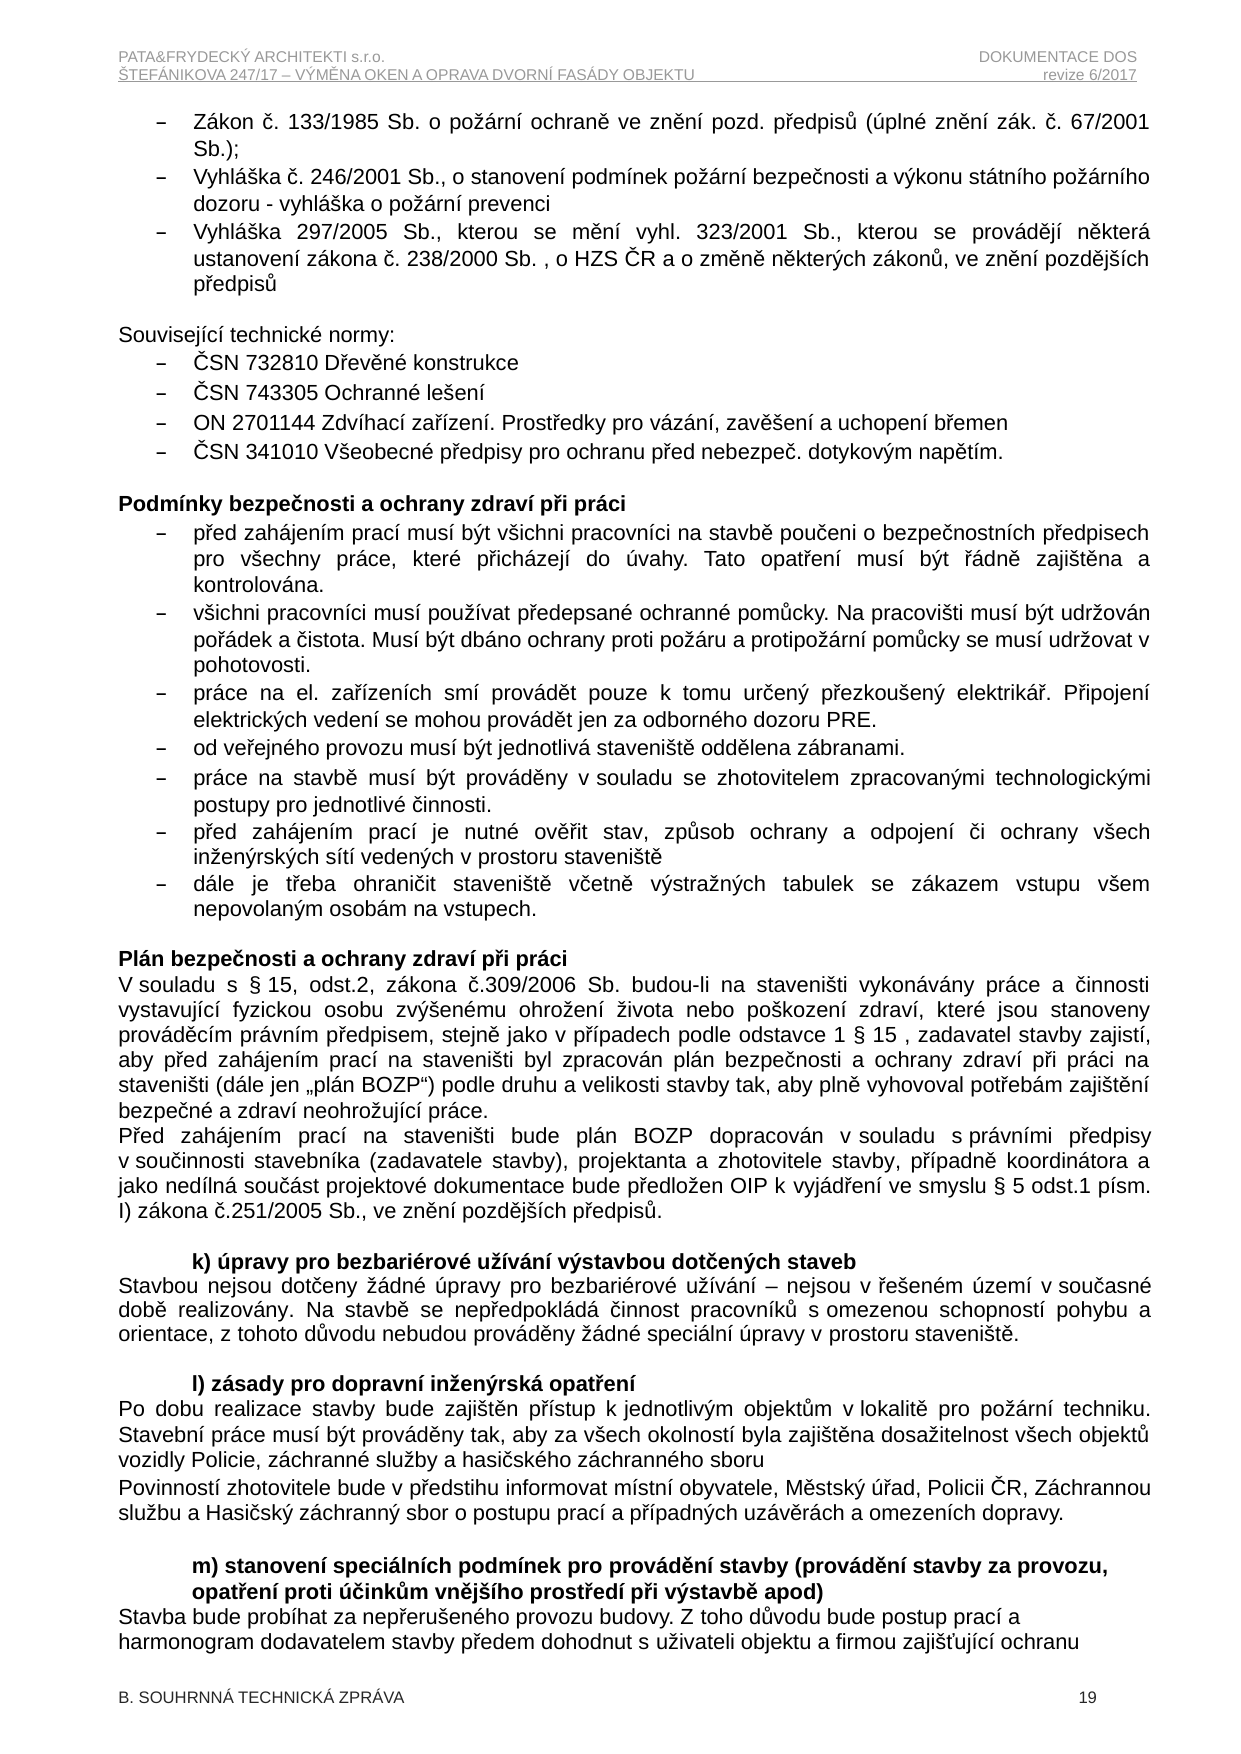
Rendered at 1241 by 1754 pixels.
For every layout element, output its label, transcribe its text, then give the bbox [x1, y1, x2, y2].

list práce na el. zařízeních smí provádět pouze k tomu určený přezkoušený elektrikář. Připojení elektrických vedení se mohou provádět jen za odborného dozoru PRE. [156, 677, 1152, 732]
text Plán bezpečnosti a ochrany zdraví při práci [118, 946, 1152, 972]
list Před zahájením prací na staveništi bude plán BOZP dopracován v souladu s právními předpisy v součinnosti stavebníka (zadavatele stavby), projektanta a zhotovitele stavby, případně koordinátora a jako nedílná součást projektové dokumentace bude předložen OIP k vyjádření ve smyslu § 5 odst.1 písm. I) zákona č.251/2005 Sb., ve znění pozdějších předpisů. [118, 1123, 1152, 1224]
list Zákon č. 133/1985 Sb. o požární ochraně ve znění pozd. předpisů (úplné znění zák. č. 67/2001 Sb.); [156, 106, 1152, 161]
list všichni pracovníci musí používat předepsané ochranné pomůcky. Na pracovišti musí být udržován pořádek a čistota. Musí být dbáno ochrany proti požáru a protipožární pomůcky se musí udržovat v pohotovosti. [156, 597, 1152, 677]
text Stavbou nejsou dotčeny žádné úpravy pro bezbariérové užívání – nejsou v řešeném území v současné době realizovány. Na stavbě se nepředpokládá činnost pracovníků s omezenou schopností pohybu a orientace, z tohoto důvodu nebudou prováděny žádné speciální úpravy v prostoru staveniště. [118, 1274, 1152, 1346]
text l) zásady pro dopravní inženýrská opatření [118, 1371, 1152, 1396]
list ON 2701144 Zdvíhací zařízení. Prostředky pro vázání, zavěšení a uchopení břemen [156, 407, 1152, 436]
list ČSN 732810 Dřevěné konstrukce [156, 347, 1152, 377]
list Vyhláška 297/2005 Sb., kterou se mění vyhl. 323/2001 Sb., kterou se provádějí některá ustanovení zákona č. 238/2000 Sb. , o HZS ČR a o změně některých zákonů, ve znění pozdějších předpisů [156, 216, 1152, 297]
text k) úpravy pro bezbariérové užívání výstavbou dotčených staveb [118, 1249, 1152, 1274]
list práce na stavbě musí být prováděny v souladu se zhotovitelem zpracovanými technologickými postupy pro jednotlivé činnosti. [156, 762, 1152, 817]
list ČSN 341010 Všeobecné předpisy pro ochranu před nebezpeč. dotykovým napětím. [156, 436, 1152, 466]
list od veřejného provozu musí být jednotlivá staveniště oddělena zábranami. [156, 732, 1152, 762]
text Povinností zhotovitele bude v předstihu informovat místní obyvatele, Městský úřad, Policii ČR, Záchrannou službu a Hasičský záchranný sbor o postupu prací a případných uzávěrách a omezeních dopravy. [118, 1475, 1152, 1525]
list před zahájením prací musí být všichni pracovníci na stavbě poučeni o bezpečnostních předpisech pro všechny práce, které přicházejí do úvahy. Tato opatření musí být řádně zajištěna a kontrolována. [156, 517, 1152, 597]
list před zahájením prací je nutné ověřit stav, způsob ochrany a odpojení či ochrany všech inženýrských sítí vedených v prostoru staveniště [156, 817, 1152, 869]
list ČSN 743305 Ochranné lešení [156, 377, 1152, 407]
list dále je třeba ohraničit staveniště včetně výstražných tabulek se zákazem vstupu všem nepovolaným osobám na vstupech. [156, 869, 1152, 921]
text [118, 1604, 1152, 1654]
text m) stanovení speciálních podmínek pro provádění stavby (provádění stavby za provozu, opatření proti účinkům vnějšího prostředí při výstavbě apod) [118, 1553, 1152, 1604]
text Po dobu realizace stavby bude zajištěn přístup k jednotlivým objektům v lokalitě pro požární techniku. Stavební práce musí být prováděny tak, aby za všech okolností byla zajištěna dosažitelnost všech objektů vozidly Policie, záchranné služby a hasičského záchranného sboru [118, 1396, 1152, 1472]
list Vyhláška č. 246/2001 Sb., o stanovení podmínek požární bezpečnosti a výkonu státního požárního dozoru - vyhláška o požární prevenci [156, 161, 1152, 216]
text V souladu s § 15, odst.2, zákona č.309/2006 Sb. budou-li na staveništi vykonávány práce a činnosti vystavující fyzickou osobu zvýšenému ohrožení života nebo poškození zdraví, které jsou stanoveny prováděcím právním předpisem, stejně jako v případech podle odstavce 1 § 15 , zadavatel stavby zajistí, aby před zahájením prací na staveništi byl zpracován plán bezpečnosti a ochrany zdraví při práci na staveništi (dále jen „plán BOZP“) podle druhu a velikosti stavby tak, aby plně vyhovoval potřebám zajištění bezpečné a zdraví neohrožující práce. [118, 972, 1152, 1123]
text Podmínky bezpečnosti a ochrany zdraví při práci [118, 491, 1152, 517]
text Související technické normy: [118, 322, 1152, 347]
